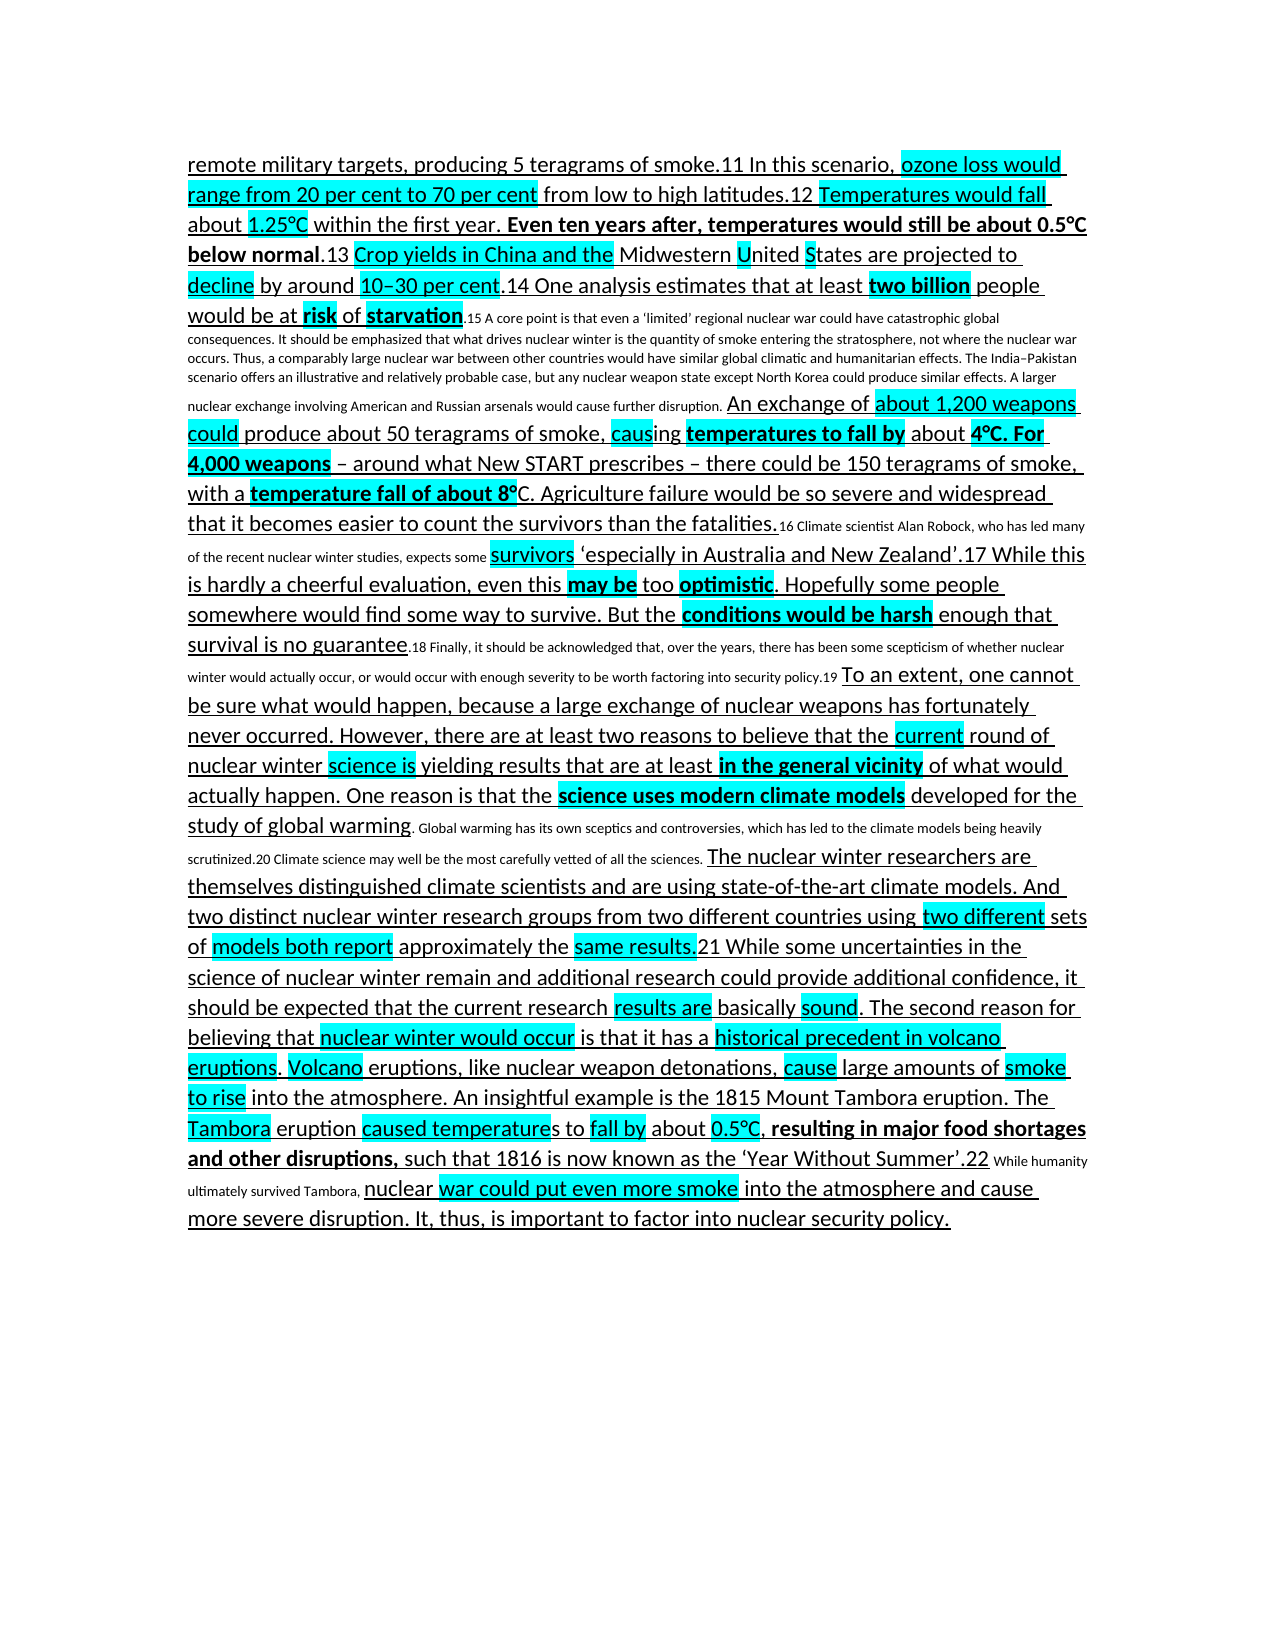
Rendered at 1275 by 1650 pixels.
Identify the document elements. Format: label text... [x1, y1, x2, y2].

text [187, 235, 1087, 926]
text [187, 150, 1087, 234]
